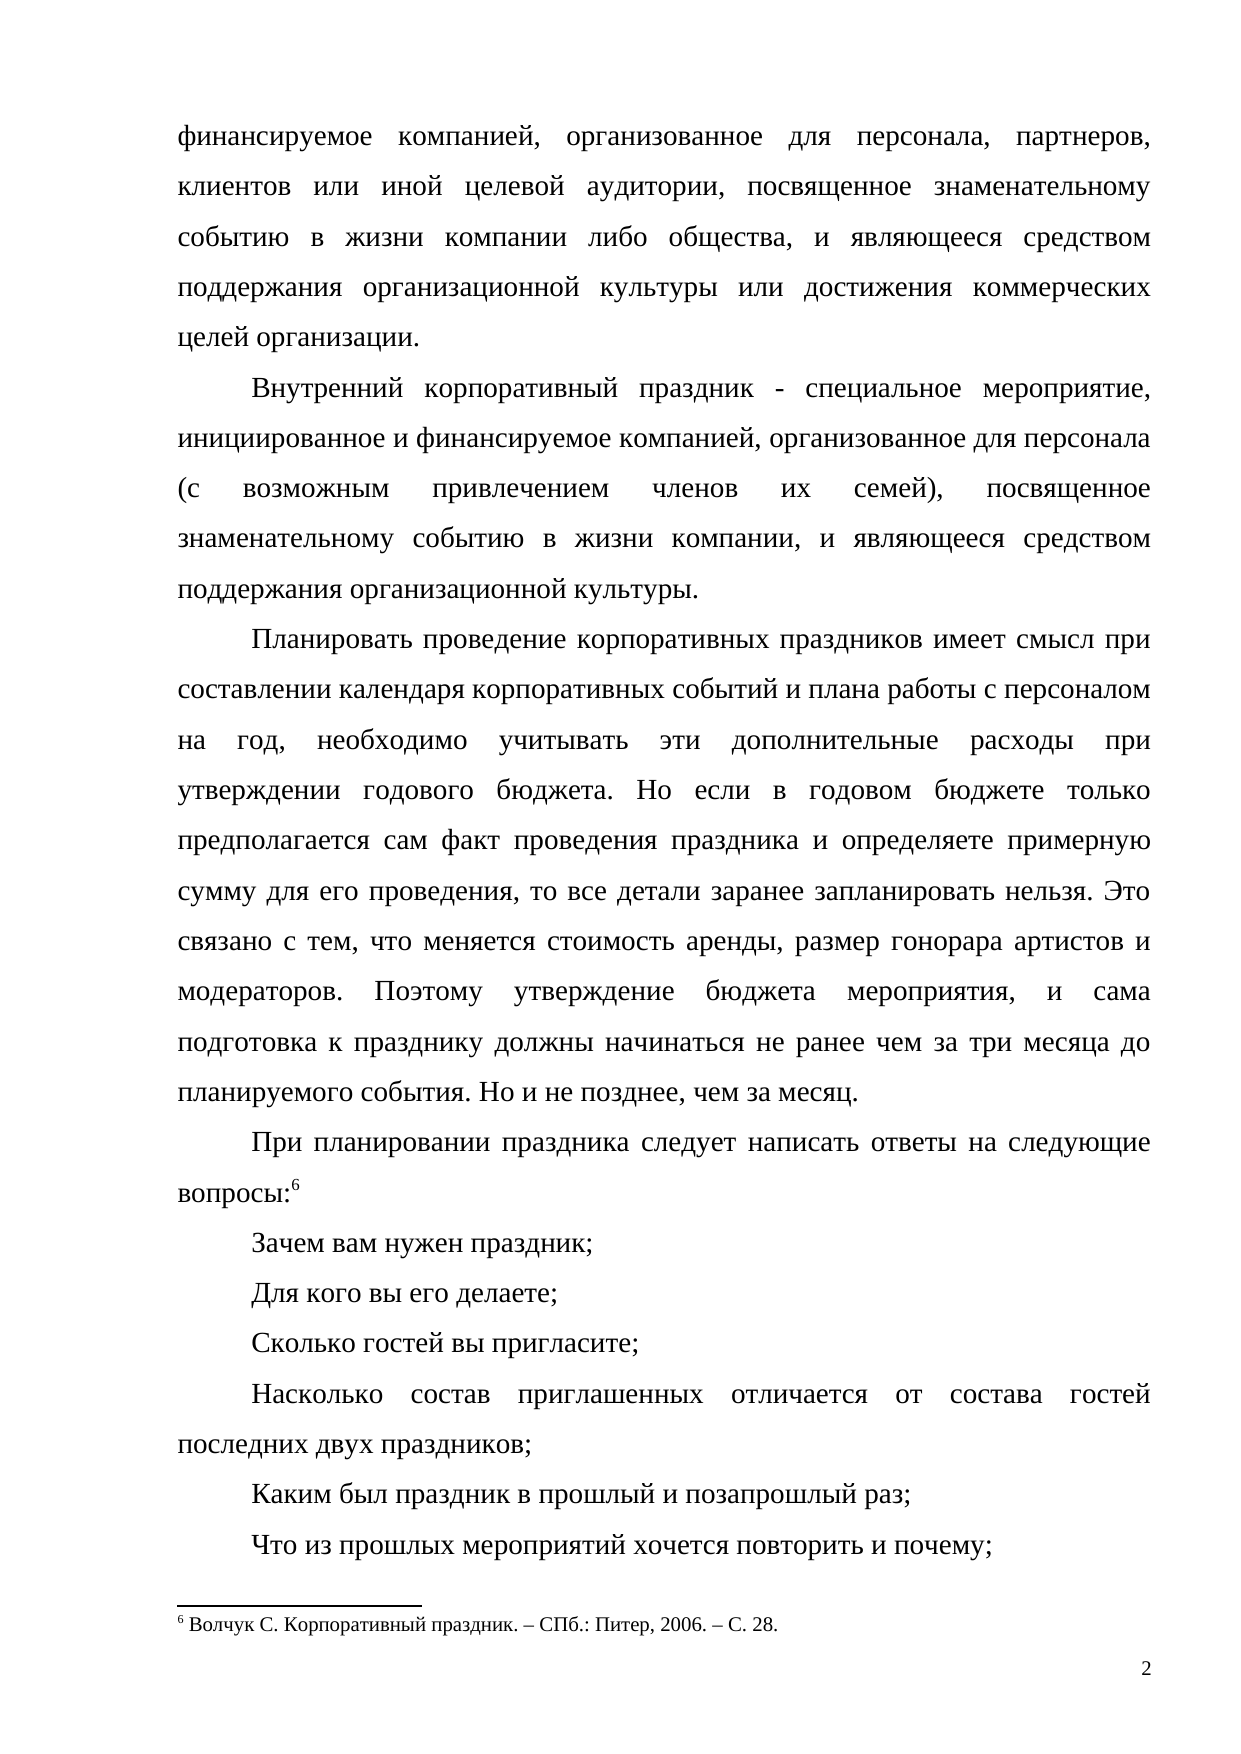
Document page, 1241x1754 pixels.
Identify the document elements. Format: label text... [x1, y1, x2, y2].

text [177, 118, 1152, 353]
text Каким был праздник в прошлый и позапрошлый раз; [177, 1477, 1152, 1510]
text Зачем вам нужен праздник; [177, 1225, 1152, 1258]
text Для кого вы его делаете; [177, 1275, 1152, 1309]
text При планировании праздника следует написать ответы на следующие вопросы: [177, 1124, 1152, 1208]
text Насколько состав приглашенных отличается от состава гостей последних двух праздников; [177, 1376, 1152, 1460]
text Что из прошлых мероприятий хочется повторить и почему; [177, 1527, 1152, 1560]
text Сколько гостей вы пригласите; [177, 1326, 1152, 1359]
text Внутренний корпоративный праздник - специальное мероприятие, инициированное и финансируемое компанией, организованное для персонала (с возможным привлечением членов их семей), посвященное знаменательному событию в жизни компании, и являющееся средством поддержания организационной культуры. [177, 370, 1152, 604]
text Планировать проведение корпоративных праздников имеет смысл при составлении календаря корпоративных событий и плана работы с персоналом на год, необходимо учитывать эти дополнительные расходы при утверждении годового бюджета. Но если в годовом бюджете только предполагается сам факт проведения праздника и определяете примерную сумму для его проведения, то все детали заранее запланировать нельзя. Это связано с тем, что меняется стоимость аренды, размер гонорара артистов и модераторов. Поэтому утверждение бюджета мероприятия, и сама подготовка к празднику должны начинаться не ранее чем за три месяца до планируемого события. Но и не позднее, чем за месяц. [177, 621, 1152, 1108]
